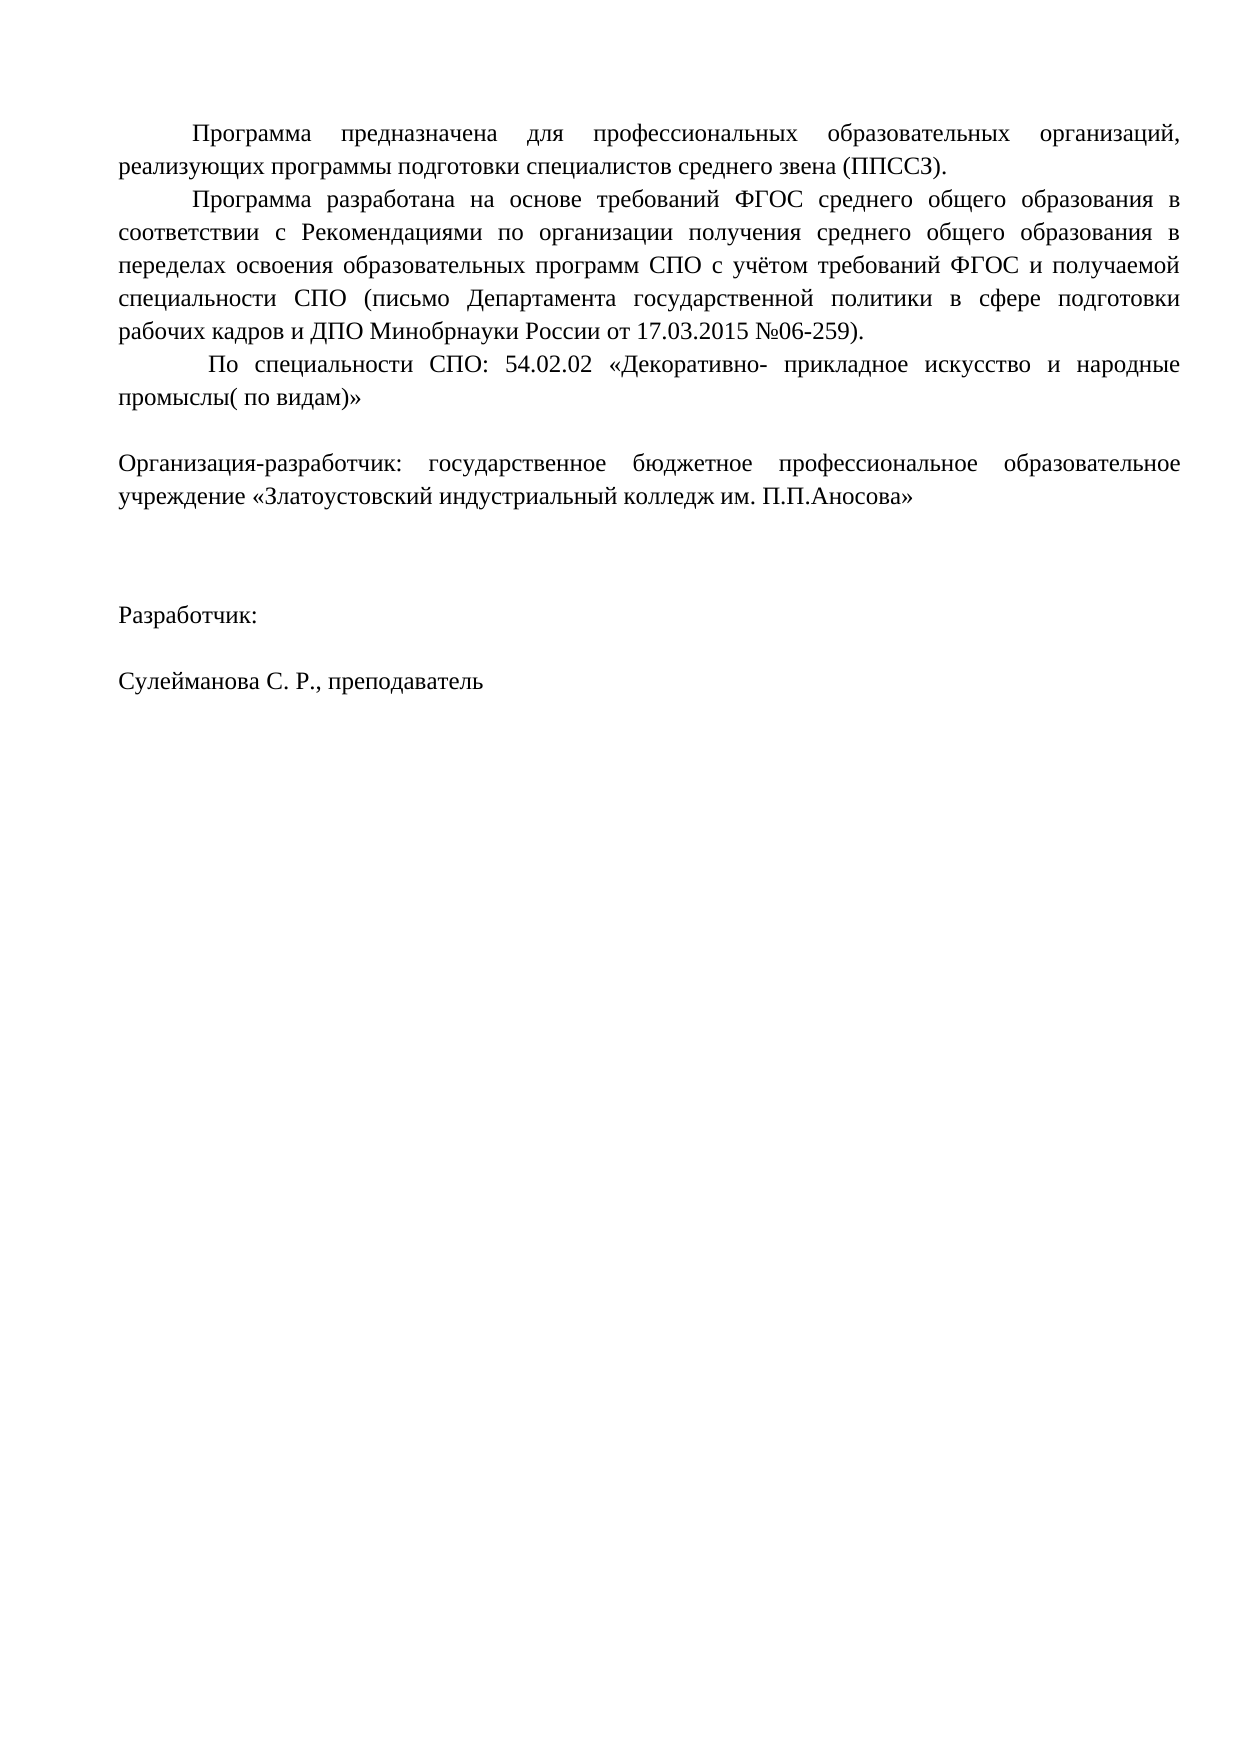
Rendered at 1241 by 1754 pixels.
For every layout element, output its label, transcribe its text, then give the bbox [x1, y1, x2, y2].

text Организация-разработчик: государственное бюджетное профессиональное образовательное учреждение «Златоустовский индустриальный колледж им. П.П.Аносова» [118, 448, 1181, 510]
text По специальности СПО: 54.02.02 «Декоративно- прикладное искусство и народные промыслы( по видам)» [118, 349, 1181, 411]
text Программа разработана на основе требований ФГОС среднего общего образования в соответствии с Рекомендациями по организации получения среднего общего образования в переделах освоения образовательных программ СПО с учётом требований ФГОС и получаемой специальности СПО (письмо Департамента государственной политики в сфере подготовки рабочих кадров и ДПО Минобрнауки России от 17.03.2015 №06-259). [118, 184, 1181, 345]
text Сулейманова С. Р., преподаватель [118, 666, 1181, 695]
text Программа предназначена для профессиональных образовательных организаций, реализующих программы подготовки специалистов среднего звена (ППССЗ). [118, 118, 1181, 180]
text Разработчик: [118, 600, 1181, 629]
